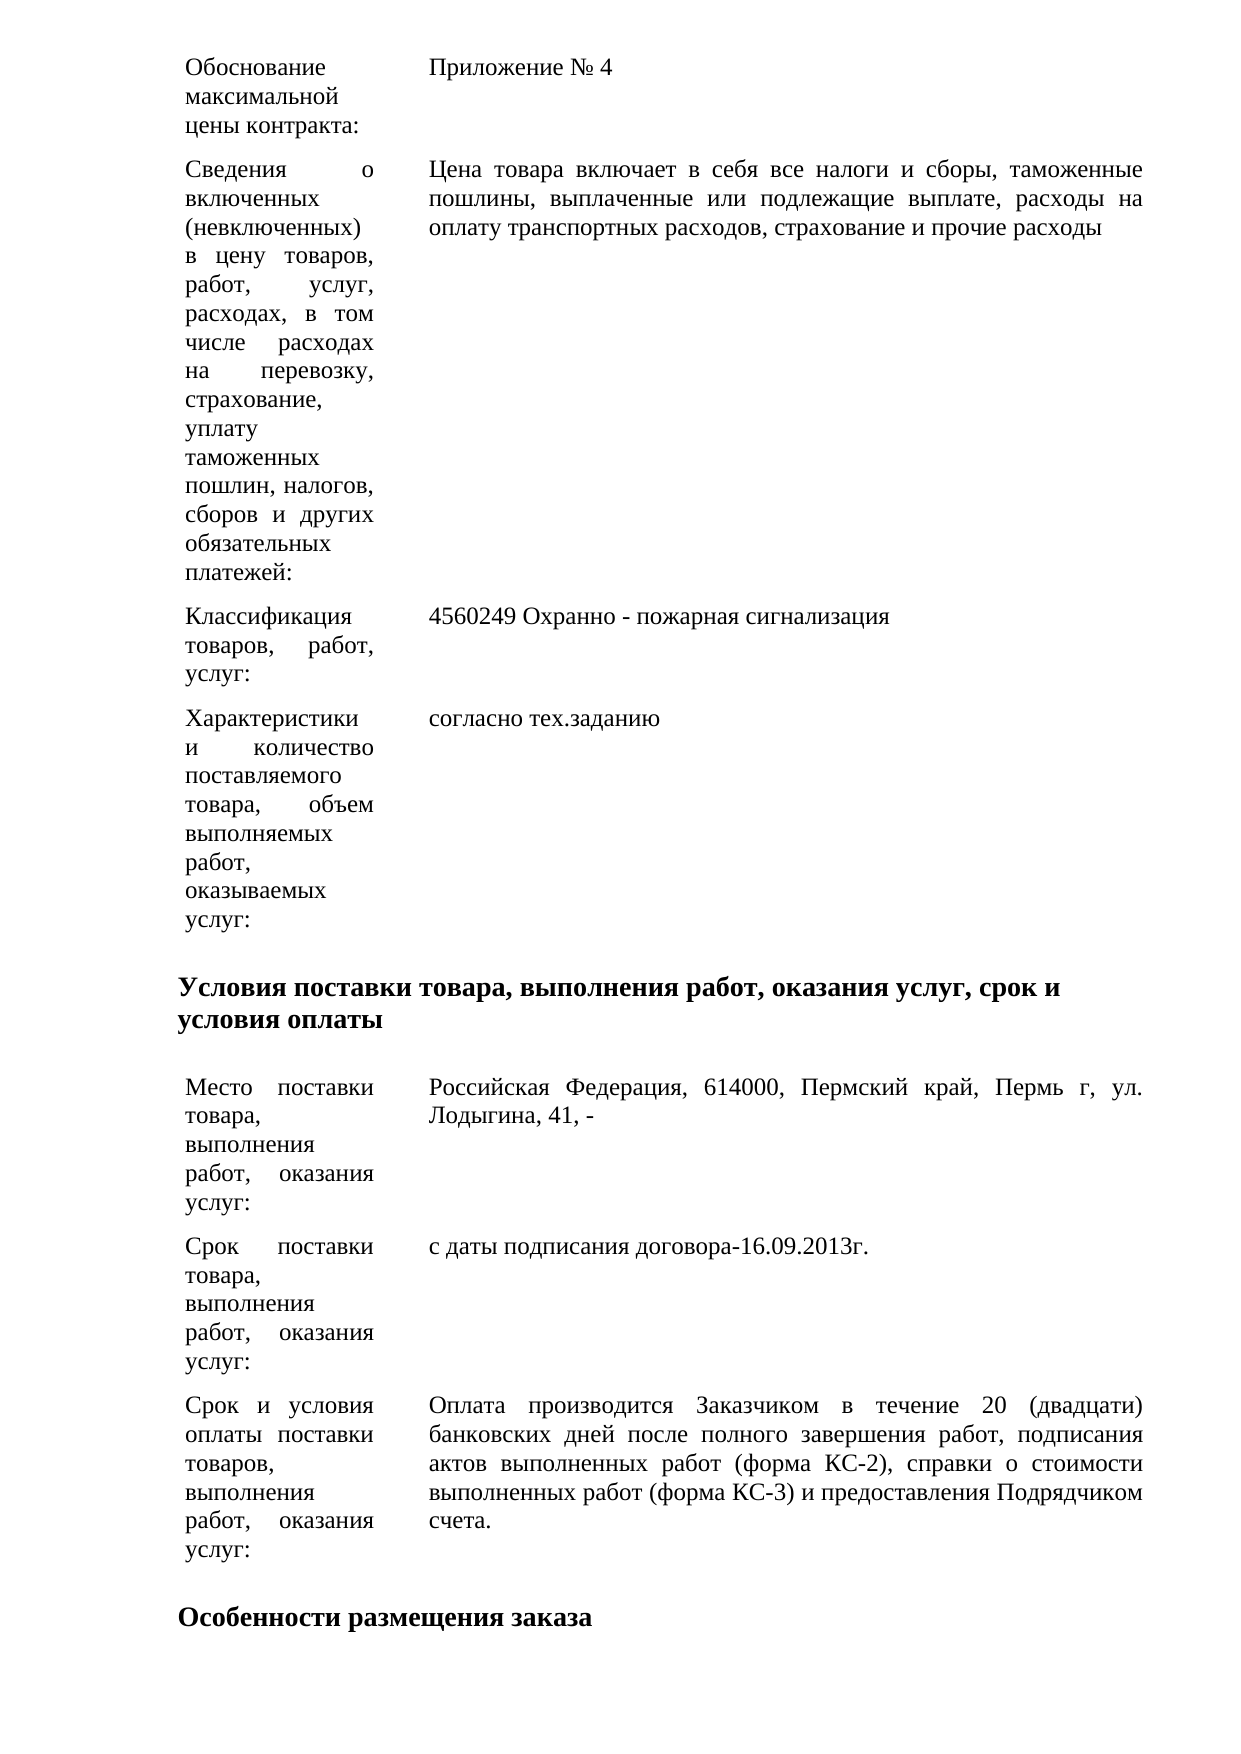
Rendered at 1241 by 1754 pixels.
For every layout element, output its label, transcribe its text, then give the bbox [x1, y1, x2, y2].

table_cell Сведения о включенных (невключенных) в цену товаров, работ, услуг, расходах, в том числе расходах на перевозку, страхование, уплату таможенных пошлин, налогов, сборов и других обязательных платежей: [177, 146, 421, 593]
table_cell Обоснование максимальной цены контракта: [177, 44, 421, 146]
table_cell Приложение № 4 [421, 44, 1152, 146]
table_cell Срок поставки товара, выполнения работ, оказания услуг: [177, 1223, 421, 1382]
table_cell с даты подписания договора-16.09.2013г. [421, 1223, 1152, 1382]
text Особенности размещения заказа [177, 1600, 1152, 1632]
table_cell Срок и условия оплаты поставки товаров, выполнения работ, оказания услуг: [177, 1383, 421, 1571]
table_cell Характеристики и количество поставляемого товара, объем выполняемых работ, оказываемых услуг: [177, 695, 421, 941]
table_cell согласно тех.заданию [421, 695, 1152, 941]
text Условия поставки товара, выполнения работ, оказания услуг, срок и условия оплаты [177, 970, 1152, 1034]
table_header Российская Федерация, 614000, Пермский край, Пермь г, ул. Лодыгина, 41, - [421, 1064, 1152, 1223]
table_cell Цена товара включает в себя все налоги и сборы, таможенные пошлины, выплаченные или подлежащие выплате, расходы на оплату транспортных расходов, страхование и прочие расходы [421, 146, 1152, 593]
table_cell Классификация товаров, работ, услуг: [177, 593, 421, 695]
table_header Место поставки товара, выполнения работ, оказания услуг: [177, 1064, 421, 1223]
table_cell 4560249 Охранно - пожарная сигнализация [421, 593, 1152, 695]
table_cell Оплата производится Заказчиком в течение 20 (двадцати) банковских дней после полного завершения работ, подписания актов выполненных работ (форма КС-2), справки о стоимости выполненных работ (форма КС-3) и предоставления Подрядчиком счета. [421, 1383, 1152, 1571]
